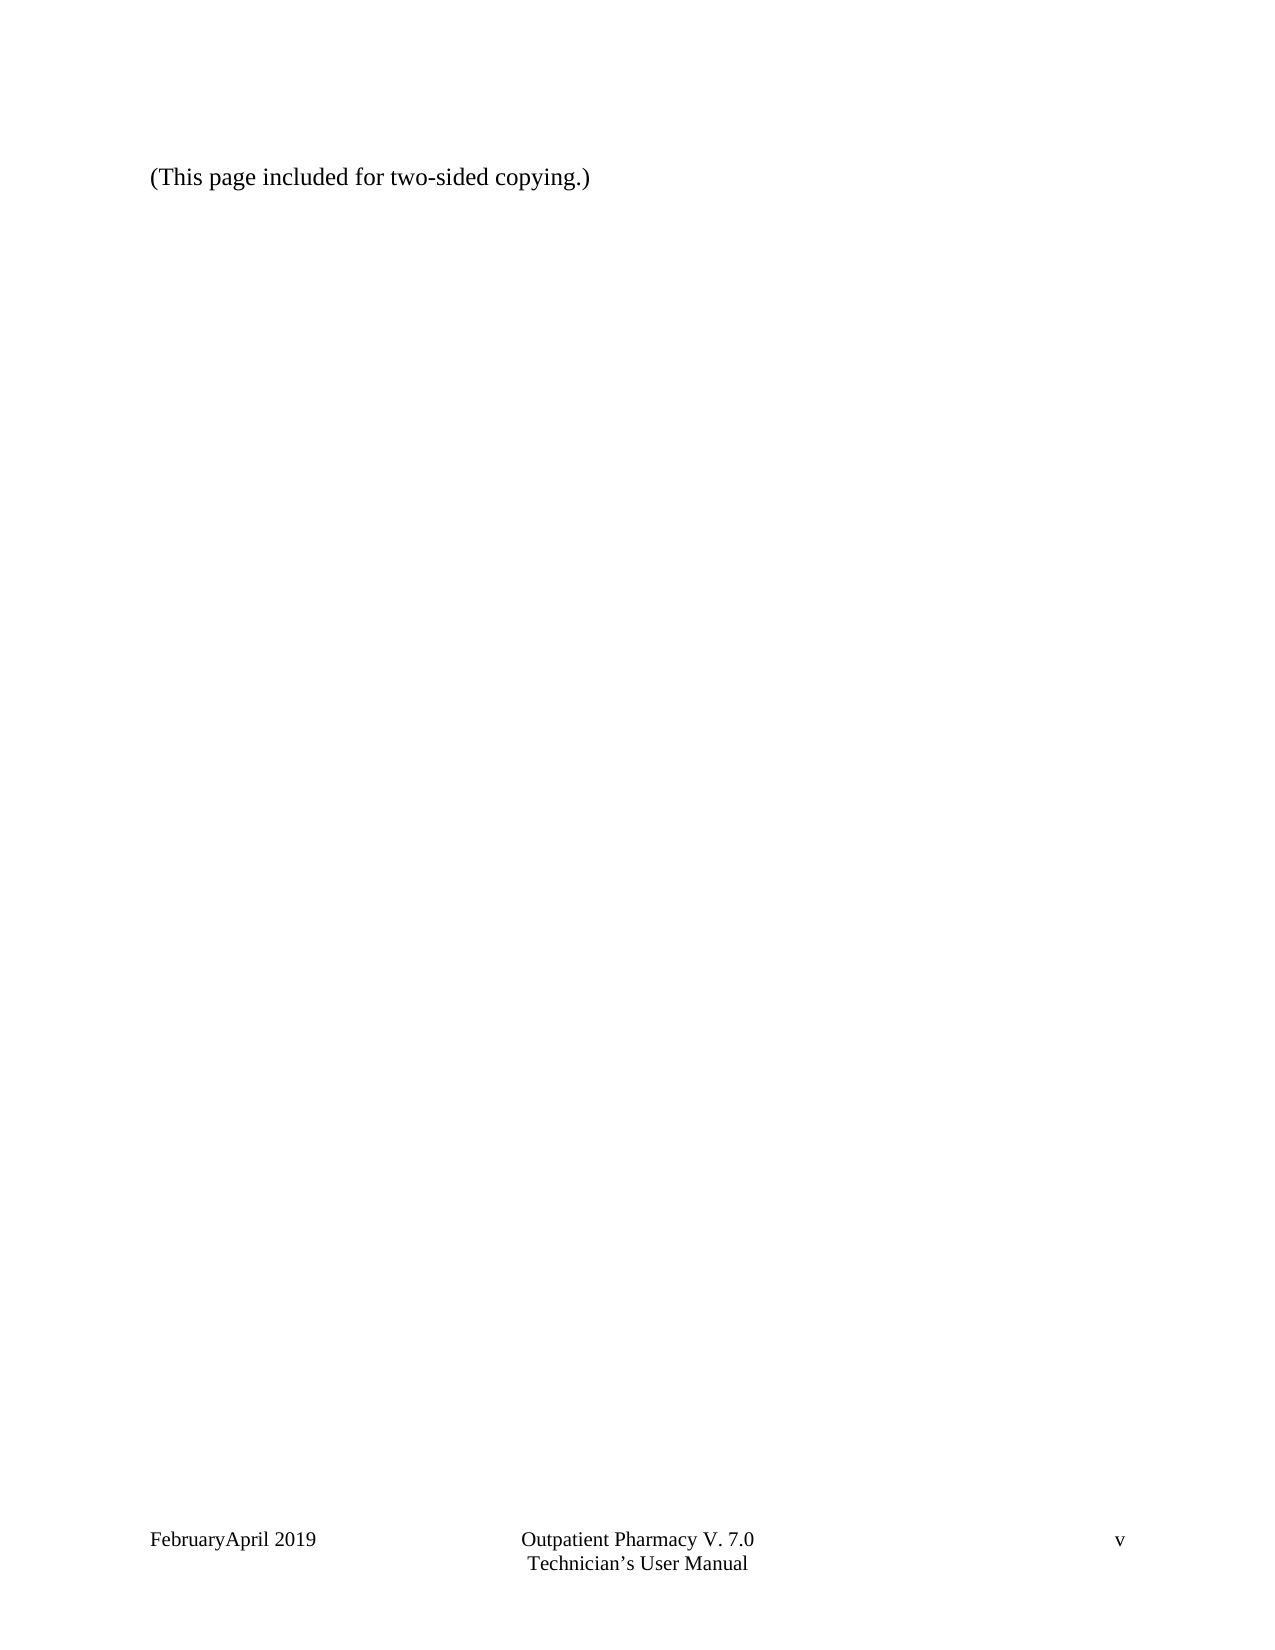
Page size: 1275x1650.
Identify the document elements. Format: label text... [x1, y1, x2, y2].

text (This page included for two-sided copying.) [150, 162, 1125, 191]
